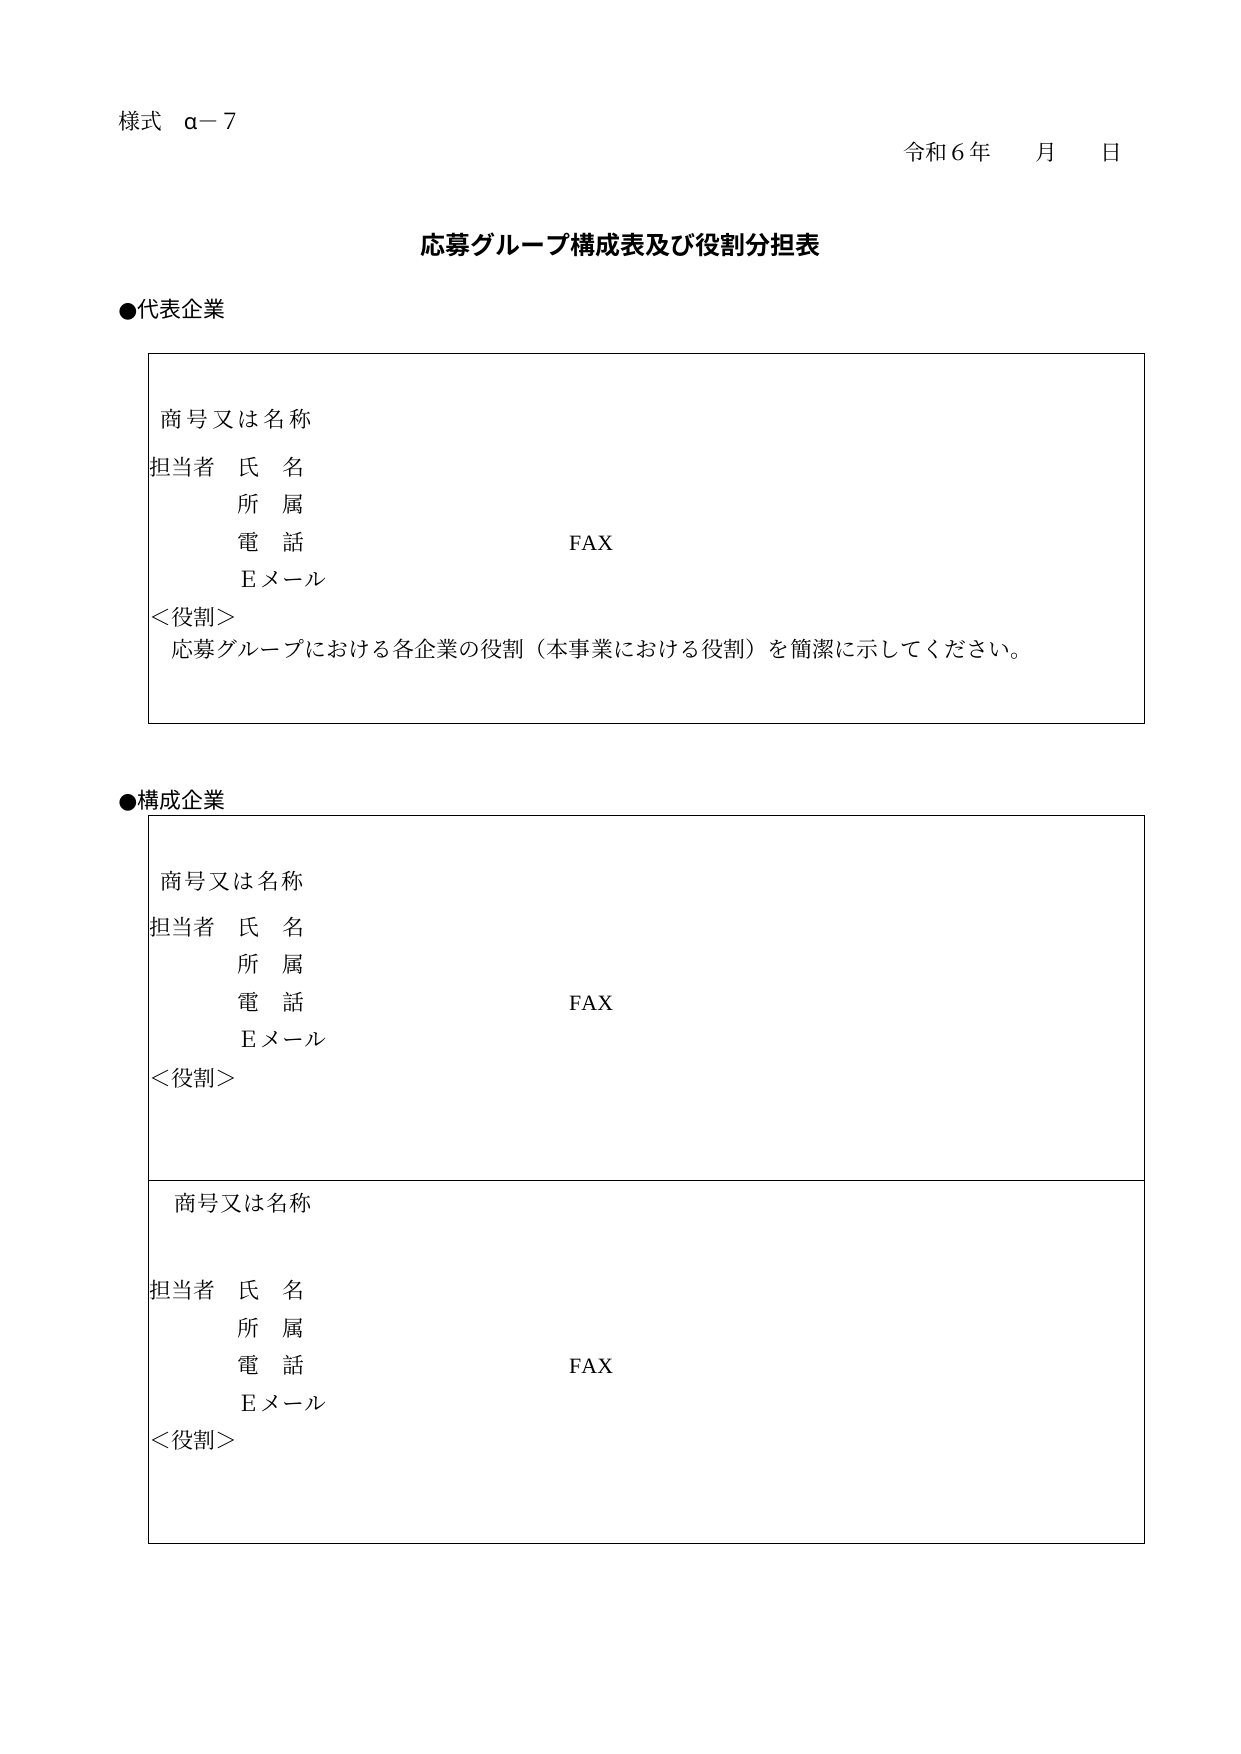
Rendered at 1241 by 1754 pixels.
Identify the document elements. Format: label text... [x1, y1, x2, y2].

table_cell 担当者 氏 名 所 属 電 話 FAX Ｅメール [149, 905, 1144, 1056]
text ●代表企業 [118, 292, 1122, 323]
text 様式 α－７ [118, 104, 1122, 136]
text 応募グループ構成表及び役割分担表 [118, 226, 1122, 262]
table_cell ＜役割＞ [149, 1056, 1144, 1180]
table_cell 商号又は名称 [149, 1181, 1144, 1269]
table_cell ＜役割＞ 応募グループにおける各企業の役割（本事業における役割）を簡潔に示してください。 [149, 595, 1144, 723]
text ●構成企業 [118, 783, 1122, 815]
text 令和６年 月 日 [118, 136, 1122, 167]
table_cell 担当者 氏 名 所 属 電 話 FAX Ｅメール [149, 445, 1144, 595]
table_header 商号又は名称 [149, 354, 1144, 445]
table_header 商号又は名称 [149, 816, 1144, 905]
table_cell 担当者 氏 名 所 属 電 話 FAX Ｅメール [149, 1269, 1144, 1419]
table_cell ＜役割＞ [149, 1419, 1144, 1543]
